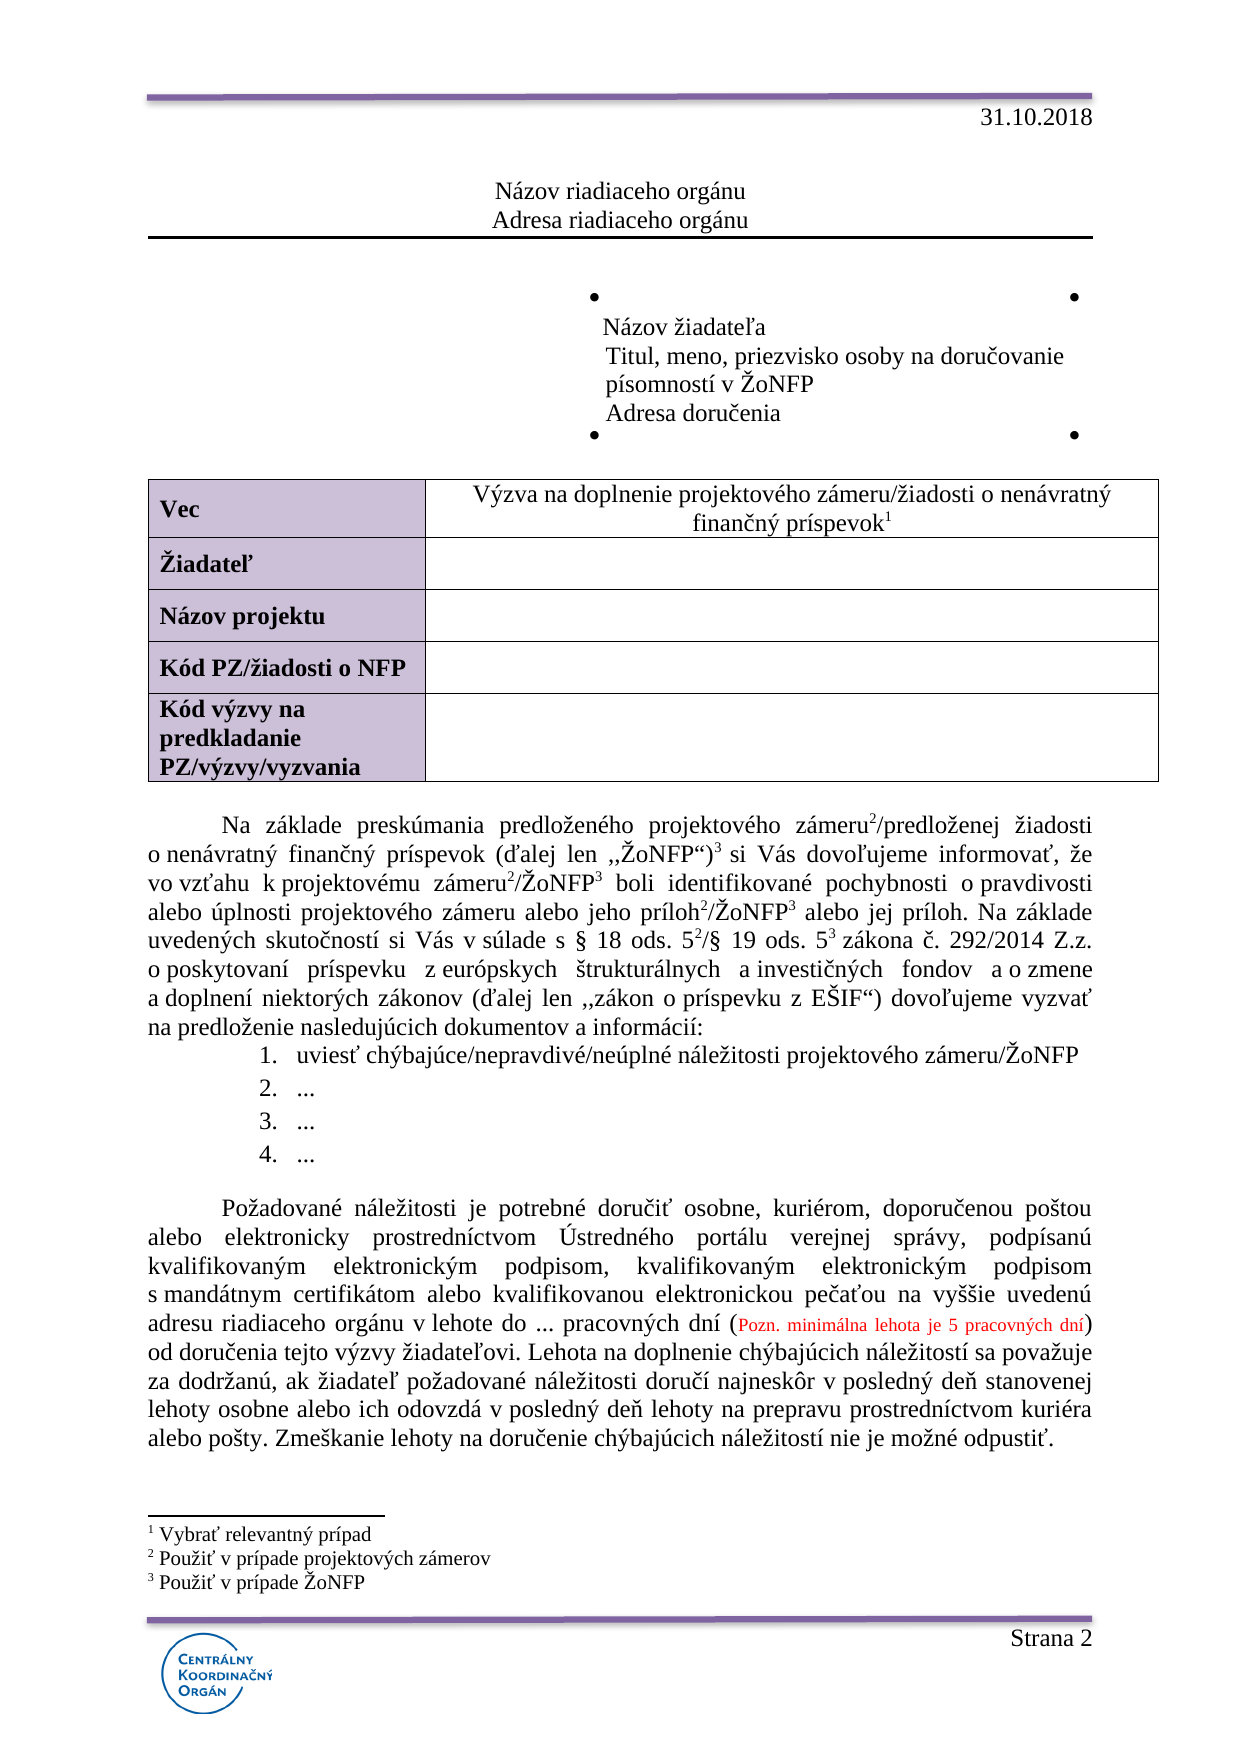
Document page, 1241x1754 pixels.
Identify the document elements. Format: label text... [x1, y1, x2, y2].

table_cell Názov projektu [149, 590, 425, 641]
table_cell [426, 694, 1158, 781]
table_cell Kód PZ/žiadosti o NFP [149, 642, 425, 693]
table_cell [426, 538, 1158, 589]
table_header Vec [149, 480, 425, 537]
table_cell [426, 590, 1158, 641]
list ... [259, 1106, 1093, 1135]
list uviesť chýbajúce/nepravdivé/neúplné náležitosti projektového zámeru/ŽoNFP [259, 1040, 1093, 1069]
text Názov žiadateľa [148, 312, 1093, 341]
text Požadované náležitosti je potrebné doručiť osobne, kuriérom, doporučenou poštou alebo elektronicky prostredníctvom Ústredného portálu verejnej správy, podpísanú kvalifikovaným elektronickým podpisom, kvalifikovaným elektronickým podpisom s mandátnym certifikátom alebo kvalifikovanou elektronickou pečaťou na vyššie uvedenú adresu riadiaceho orgánu v lehote do ... pracovných dní (Pozn. minimálna lehota je 5 pracovných dní) od doručenia tejto výzvy žiadateľovi. Lehota na doplnenie chýbajúcich náležitostí sa považuje za dodržanú, ak žiadateľ požadované náležitosti doručí najneskôr v posledný deň stanovenej lehoty osobne alebo ich odovzdá v posledný deň lehoty na prepravu prostredníctvom kuriéra alebo pošty. Zmeškanie lehoty na doručenie chýbajúcich náležitostí nie je možné odpustiť. [148, 1193, 1093, 1452]
list ... [259, 1139, 1093, 1168]
text Na základe preskúmania predloženého projektového zámeru/predloženej žiadosti o nenávratný finančný príspevok (ďalej len ,,ŽoNFP“) si Vás dovoľujeme informovať, že vo vzťahu k projektovému zámeru2/ŽoNFP3 boli identifikované pochybnosti o pravdivosti alebo úplnosti projektového zámeru alebo jeho príloh2/ŽoNFP3 alebo jej príloh. Na základe uvedených skutočností si Vás v súlade s § 18 ods. 52/§ 19 ods. 53 zákona č. 292/2014 Z.z. o poskytovaní príspevku z európskych štrukturálnych a investičných fondov a o zmene a doplnení niektorých zákonov (ďalej len ,,zákon o príspevku z EŠIF“) dovoľujeme vyzvať na predloženie nasledujúcich dokumentov a informácií: [148, 810, 1093, 1040]
text Názov riadiaceho orgánu [148, 176, 1093, 205]
picture [159, 1631, 272, 1713]
text Adresa doručenia [605, 398, 1093, 427]
list ... [259, 1073, 1093, 1102]
text Titul, meno, priezvisko osoby na doručovanie písomností v ŽoNFP [605, 341, 1093, 398]
text Adresa riadiaceho orgánu [148, 205, 1093, 236]
table_cell [426, 642, 1158, 693]
table_cell Kód výzvy na predkladanie PZ/výzvy/vyzvania [149, 694, 425, 781]
table_header Výzva na doplnenie projektového zámeru/žiadosti o nenávratný finančný príspevok [426, 480, 1158, 537]
table_cell Žiadateľ [149, 538, 425, 589]
